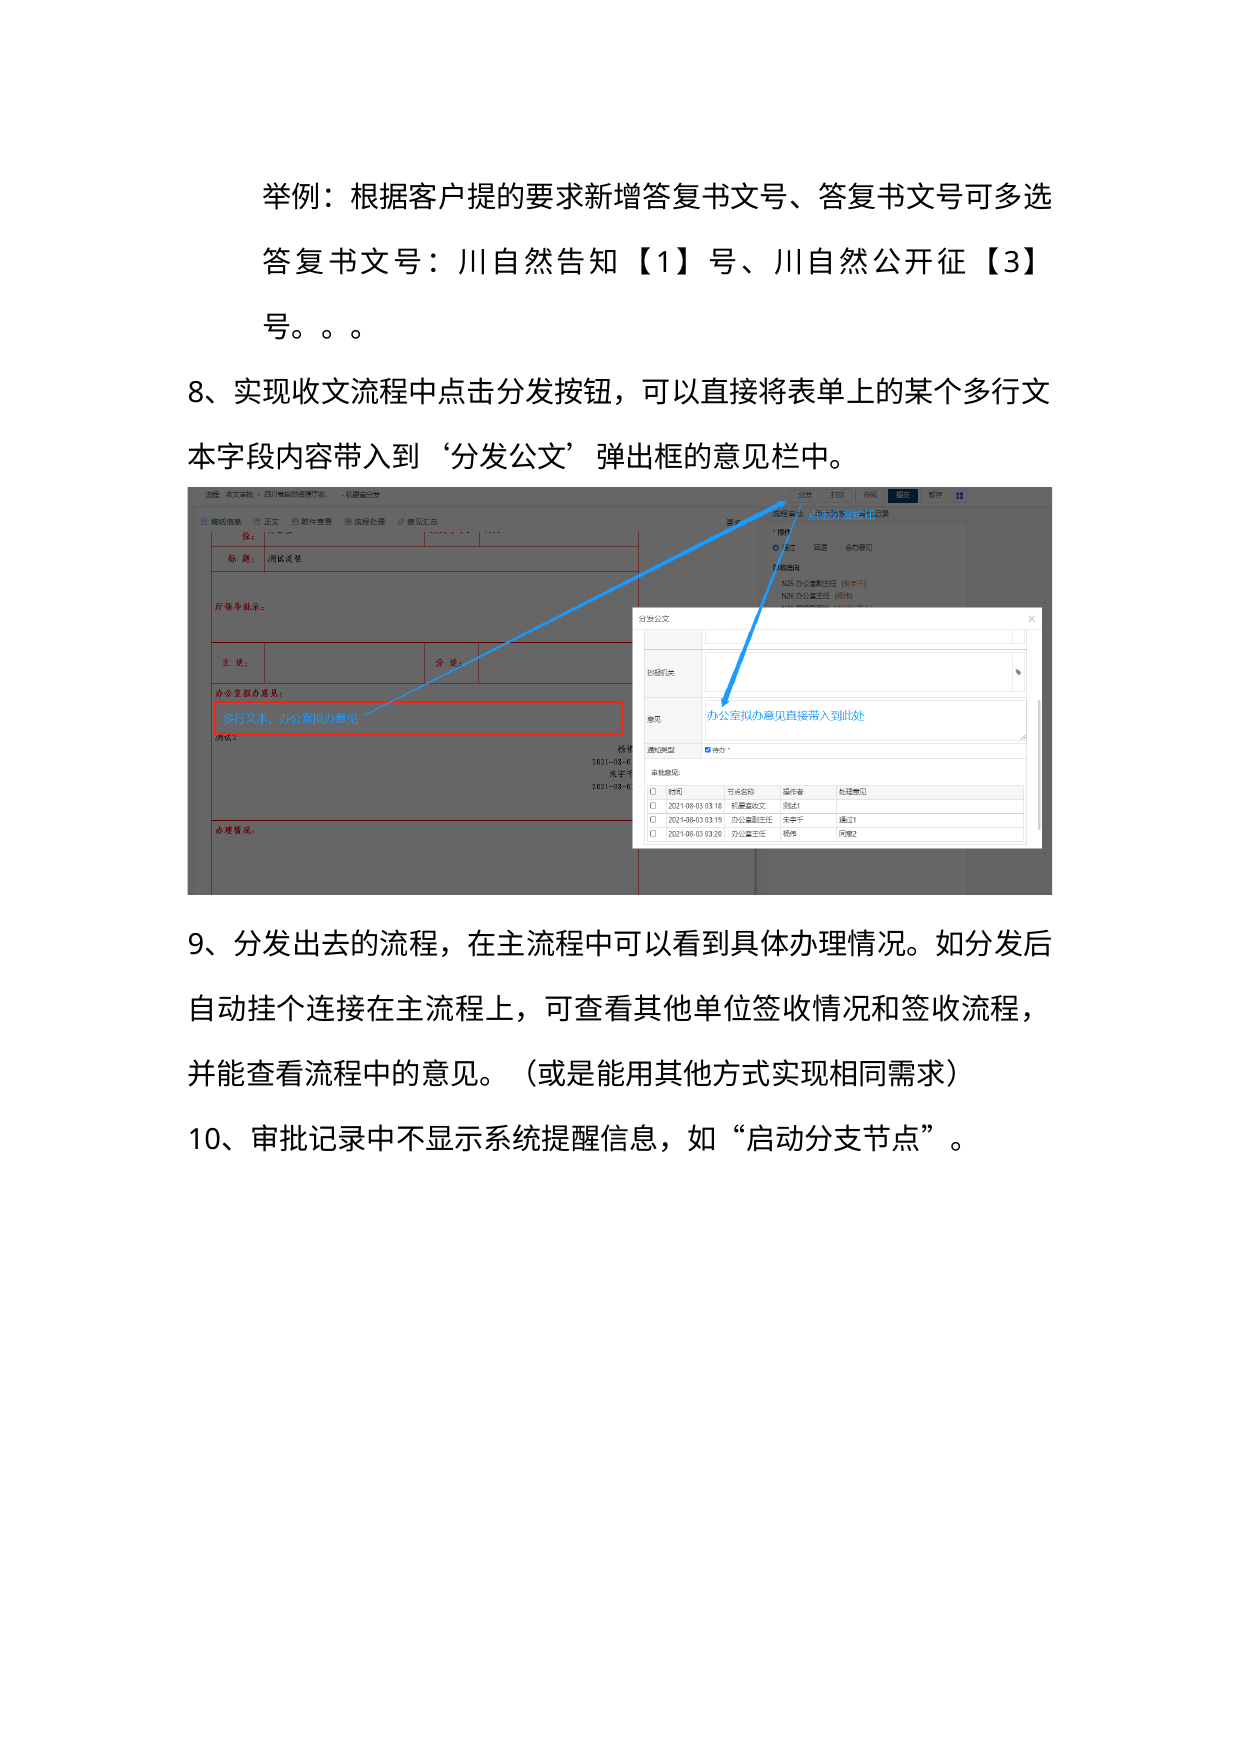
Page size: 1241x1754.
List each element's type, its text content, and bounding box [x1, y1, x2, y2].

list 分发出去的流程，在主流程中可以看到具体办理情况。如分发后自动挂个连接在主流程上，可查看其他单位签收情况和签收流程，并能查看流程中的意见。（或是能用其他方式实现相同需求） [187, 909, 1053, 1104]
list 举例：根据客户提的要求新增答复书文号、答复书文号可多选、答复书文号：川自然告知【1】号、川自然公开征【3】号。。。 [262, 162, 1053, 357]
list 审批记录中不显示系统提醒信息，如“启动分支节点”。 [187, 1104, 1053, 1169]
list 8、实现收文流程中点击分发按钮，可以直接将表单上的某个多行文本字段内容带入到‘分发公文’弹出框的意见栏中。 [187, 357, 1053, 487]
picture [187, 487, 1053, 895]
